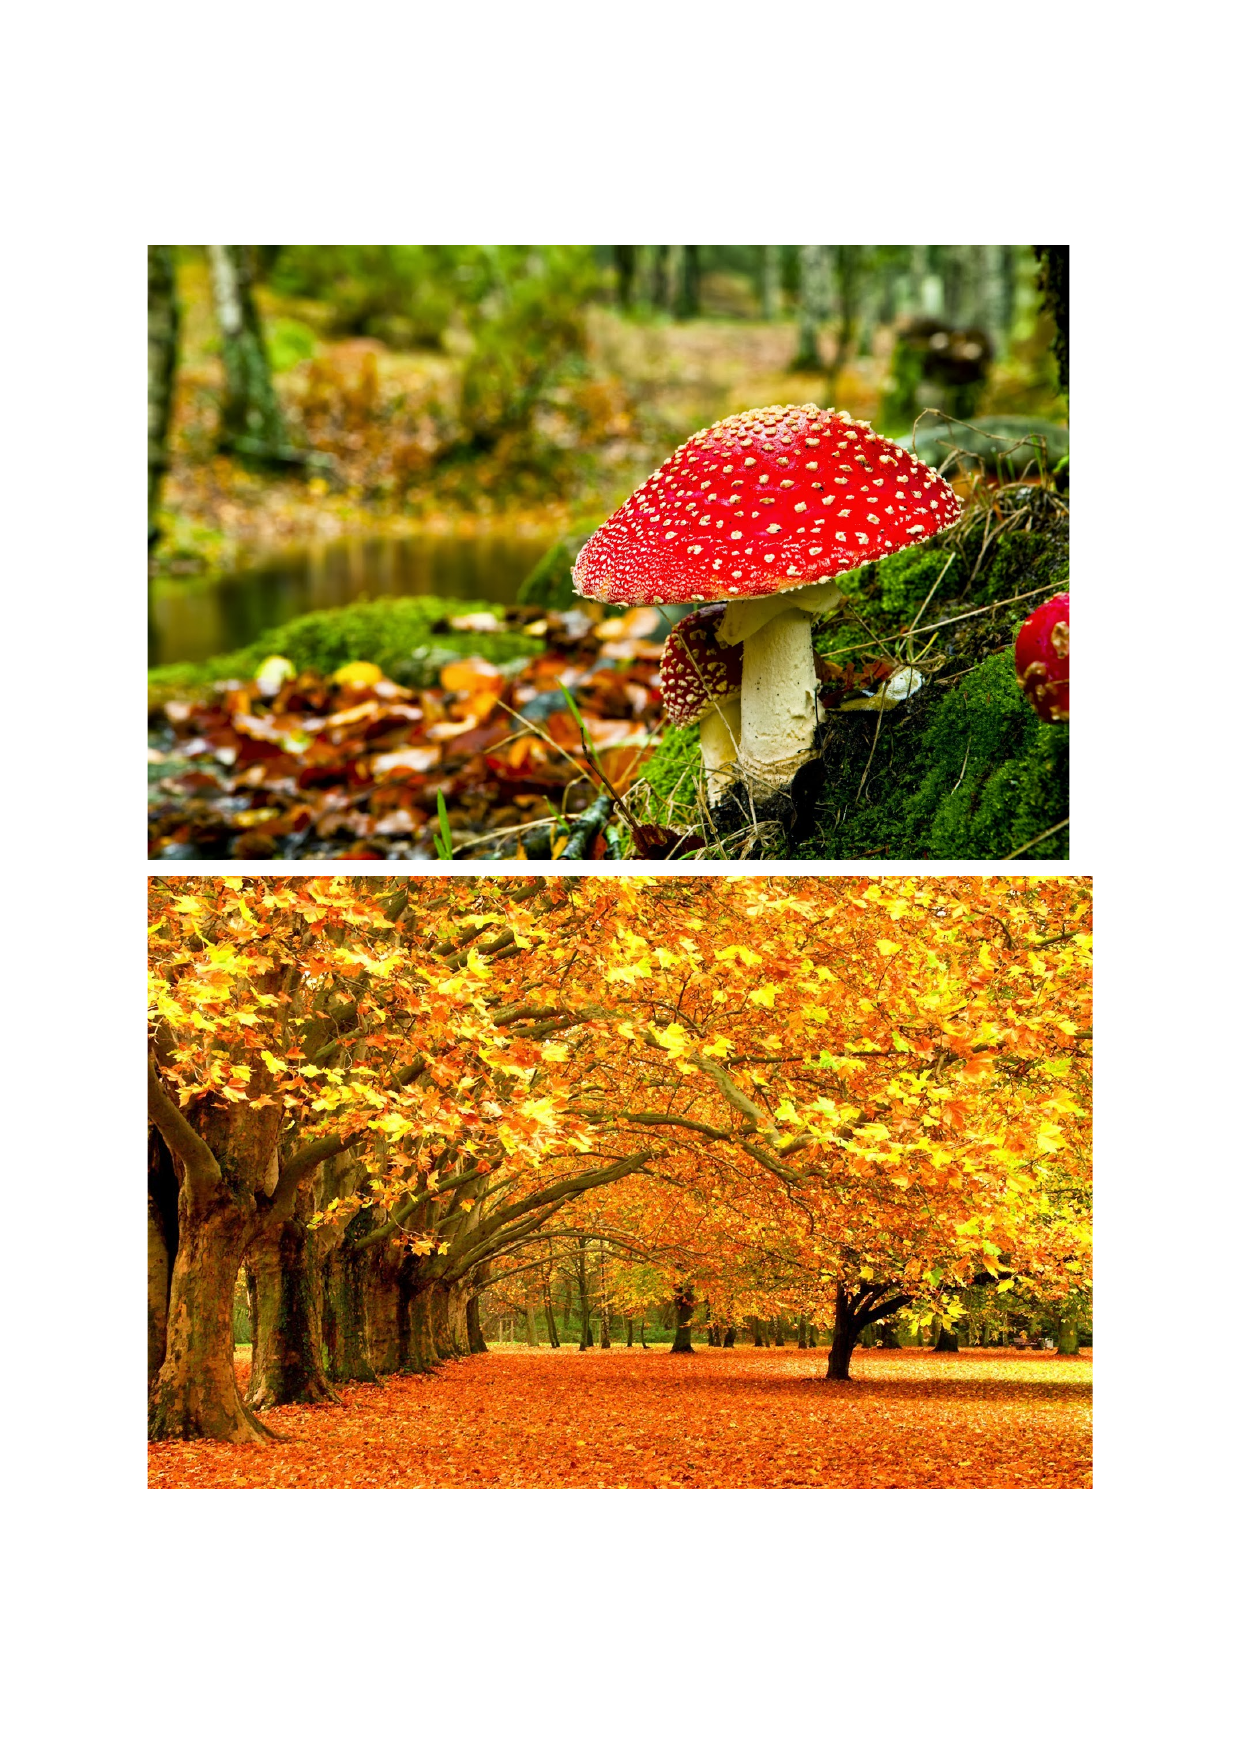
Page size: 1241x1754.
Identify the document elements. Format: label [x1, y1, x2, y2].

picture [147, 245, 1070, 860]
picture [147, 876, 1093, 1489]
